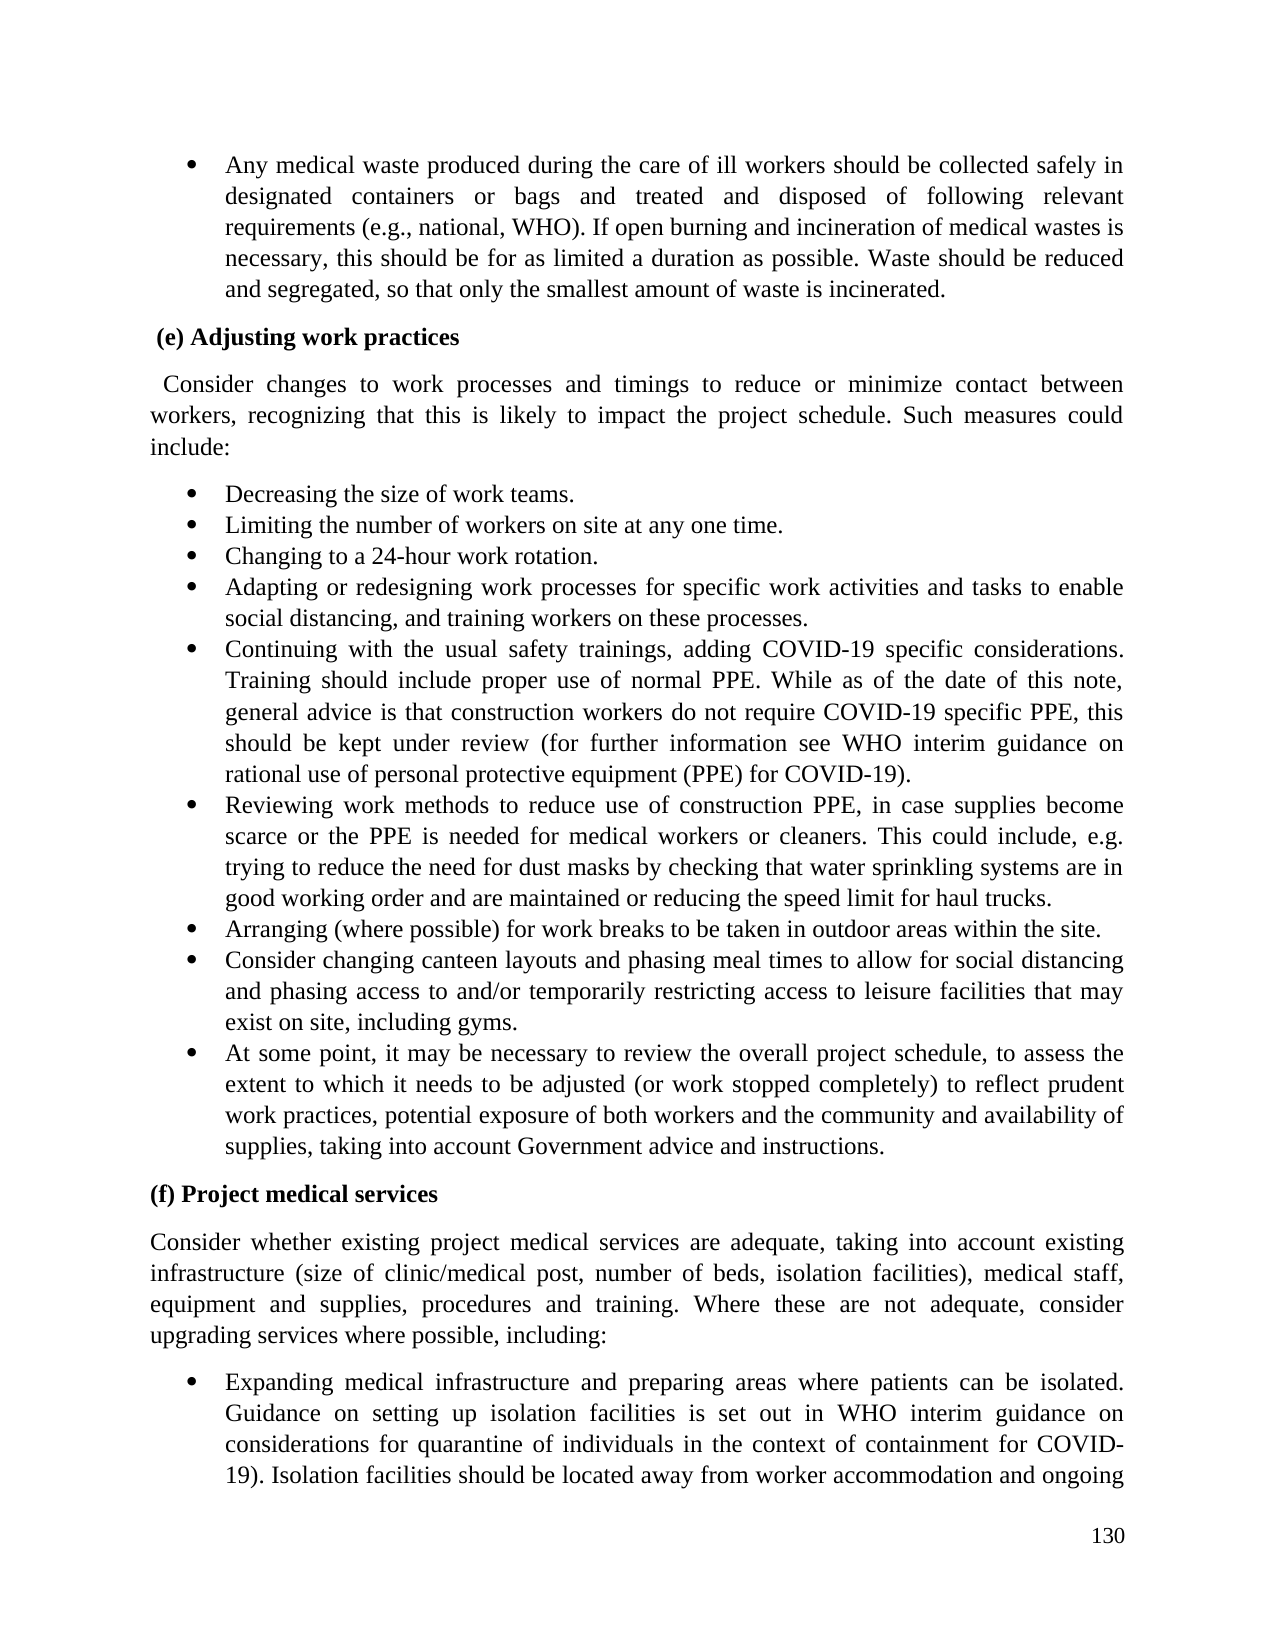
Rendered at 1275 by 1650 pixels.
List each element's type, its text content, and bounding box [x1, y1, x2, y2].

text (f) Project medical services [150, 1179, 1125, 1208]
list Arranging (where possible) for work breaks to be taken in outdoor areas within the site. [187, 914, 1125, 943]
list Any medical waste produced during the care of ill workers should be collected safely in designated containers or bags and treated and disposed of following relevant requirements (e.g., national, WHO). If open burning and incineration of medical wastes is necessary, this should be for as limited a duration as possible. Waste should be reduced and segregated, so that only the smallest amount of waste is incinerated. [187, 150, 1125, 303]
list At some point, it may be necessary to review the overall project schedule, to assess the extent to which it needs to be adjusted (or work stopped completely) to reflect prudent work practices, potential exposure of both workers and the community and availability of supplies, taking into account Government advice and instructions. [187, 1038, 1125, 1160]
text Consider whether existing project medical services are adequate, taking into account existing infrastructure (size of clinic/medical post, number of beds, isolation facilities), medical staff, equipment and supplies, procedures and training. Where these are not adequate, consider upgrading services where possible, including: [150, 1227, 1125, 1348]
list Changing to a 24-hour work rotation. [187, 541, 1125, 570]
text (e) Adjusting work practices [150, 322, 1125, 351]
text Consider changes to work processes and timings to reduce or minimize contact between workers, recognizing that this is likely to impact the project schedule. Such measures could include: [150, 369, 1125, 460]
list Adapting or redesigning work processes for specific work activities and tasks to enable social distancing, and training workers on these processes. [187, 572, 1125, 632]
list Reviewing work methods to reduce use of construction PPE, in case supplies become scarce or the PPE is needed for medical workers or cleaners. This could include, e.g. trying to reduce the need for dust masks by checking that water sprinkling systems are in good working order and are maintained or reducing the speed limit for haul trucks. [187, 790, 1125, 912]
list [187, 1367, 1125, 1489]
list Decreasing the size of work teams. [187, 479, 1125, 508]
list Consider changing canteen layouts and phasing meal times to allow for social distancing and phasing access to and/or temporarily restricting access to leisure facilities that may exist on site, including gyms. [187, 945, 1125, 1036]
list Limiting the number of workers on site at any one time. [187, 510, 1125, 539]
list Continuing with the usual safety trainings, adding COVID-19 specific considerations. Training should include proper use of normal PPE. While as of the date of this note, general advice is that construction workers do not require COVID-19 specific PPE, this should be kept under review (for further information see WHO interim guidance on rational use of personal protective equipment (PPE) for COVID-19). [187, 634, 1125, 787]
